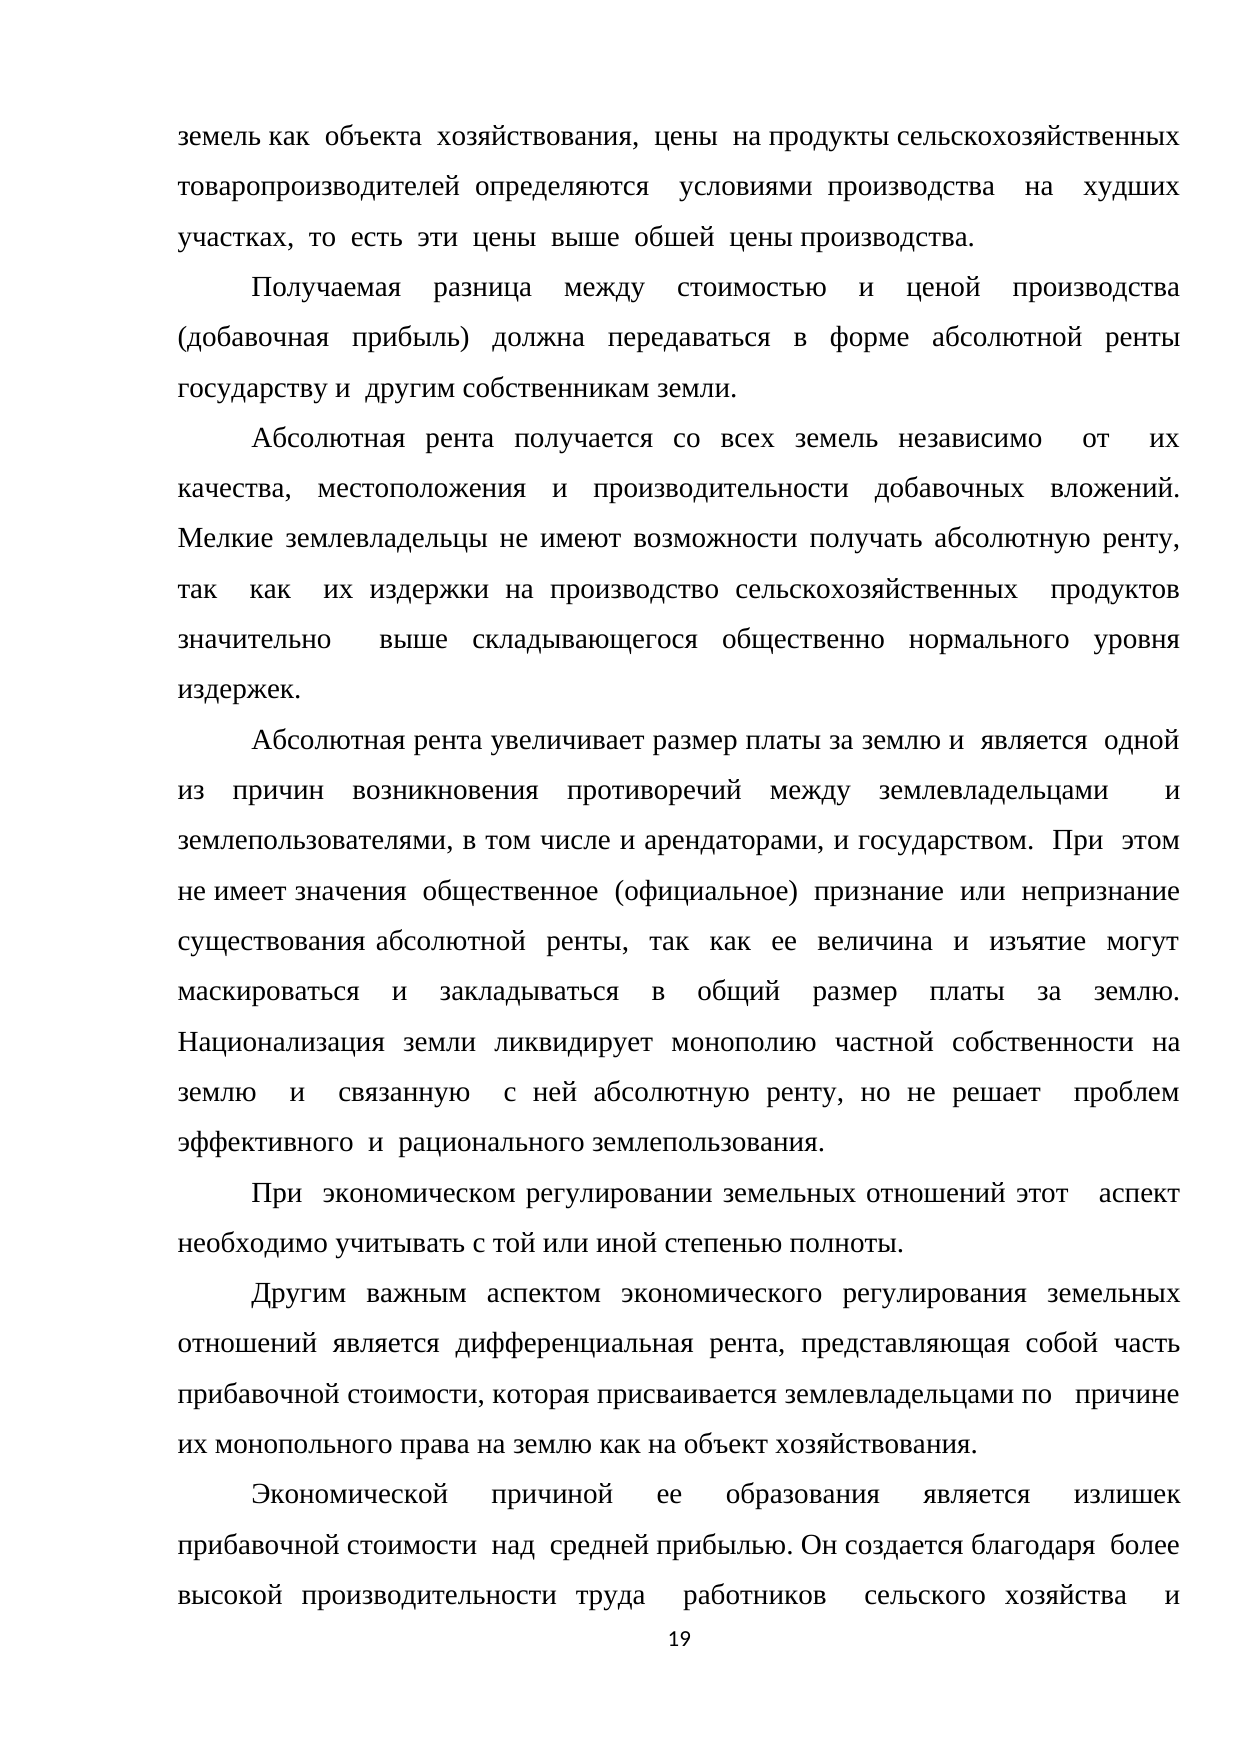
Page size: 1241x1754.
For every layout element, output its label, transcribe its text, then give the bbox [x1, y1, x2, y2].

text Получаемая разница между стоимостью и ценой производства (добавочная прибыль) должна передаваться в форме абсолютной ренты государству и другим собственникам земли. [177, 269, 1181, 403]
text Абсолютная рента получается со всех земель независимо от их качества, местоположения и производительности добавочных вложений. Мелкие землевладельцы не имеют возможности получать абсолютную ренту, так как их издержки на производство сельскохозяйственных продуктов значительно выше складывающегося общественно нормального уровня издержек. [177, 420, 1181, 705]
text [177, 118, 1181, 252]
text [177, 1477, 1181, 1611]
text Другим важным аспектом экономического регулирования земельных отношений является дифференциальная рента, представляющая собой часть прибавочной стоимости, которая присваивается землевладельцами по причине их монопольного права на землю как на объект хозяйствования. [177, 1275, 1181, 1460]
text При экономическом регулировании земельных отношений этот аспект необходимо учитывать с той или иной степенью полноты. [177, 1175, 1181, 1258]
text Абсолютная рента увеличивает размер платы за землю и является одной из причин возникновения противоречий между землевладельцами и землепользователями, в том числе и арендаторами, и государством. При этом не имеет значения общественное (официальное) признание или непризнание существования абсолютной ренты, так как ее величина и изъятие могут маскироваться и закладываться в общий размер платы за землю. Национализация земли ликвидирует монополию частной собственности на землю и связанную с ней абсолютную ренту, но не решает проблем эффективного и рационального землепользования. [177, 722, 1181, 1158]
